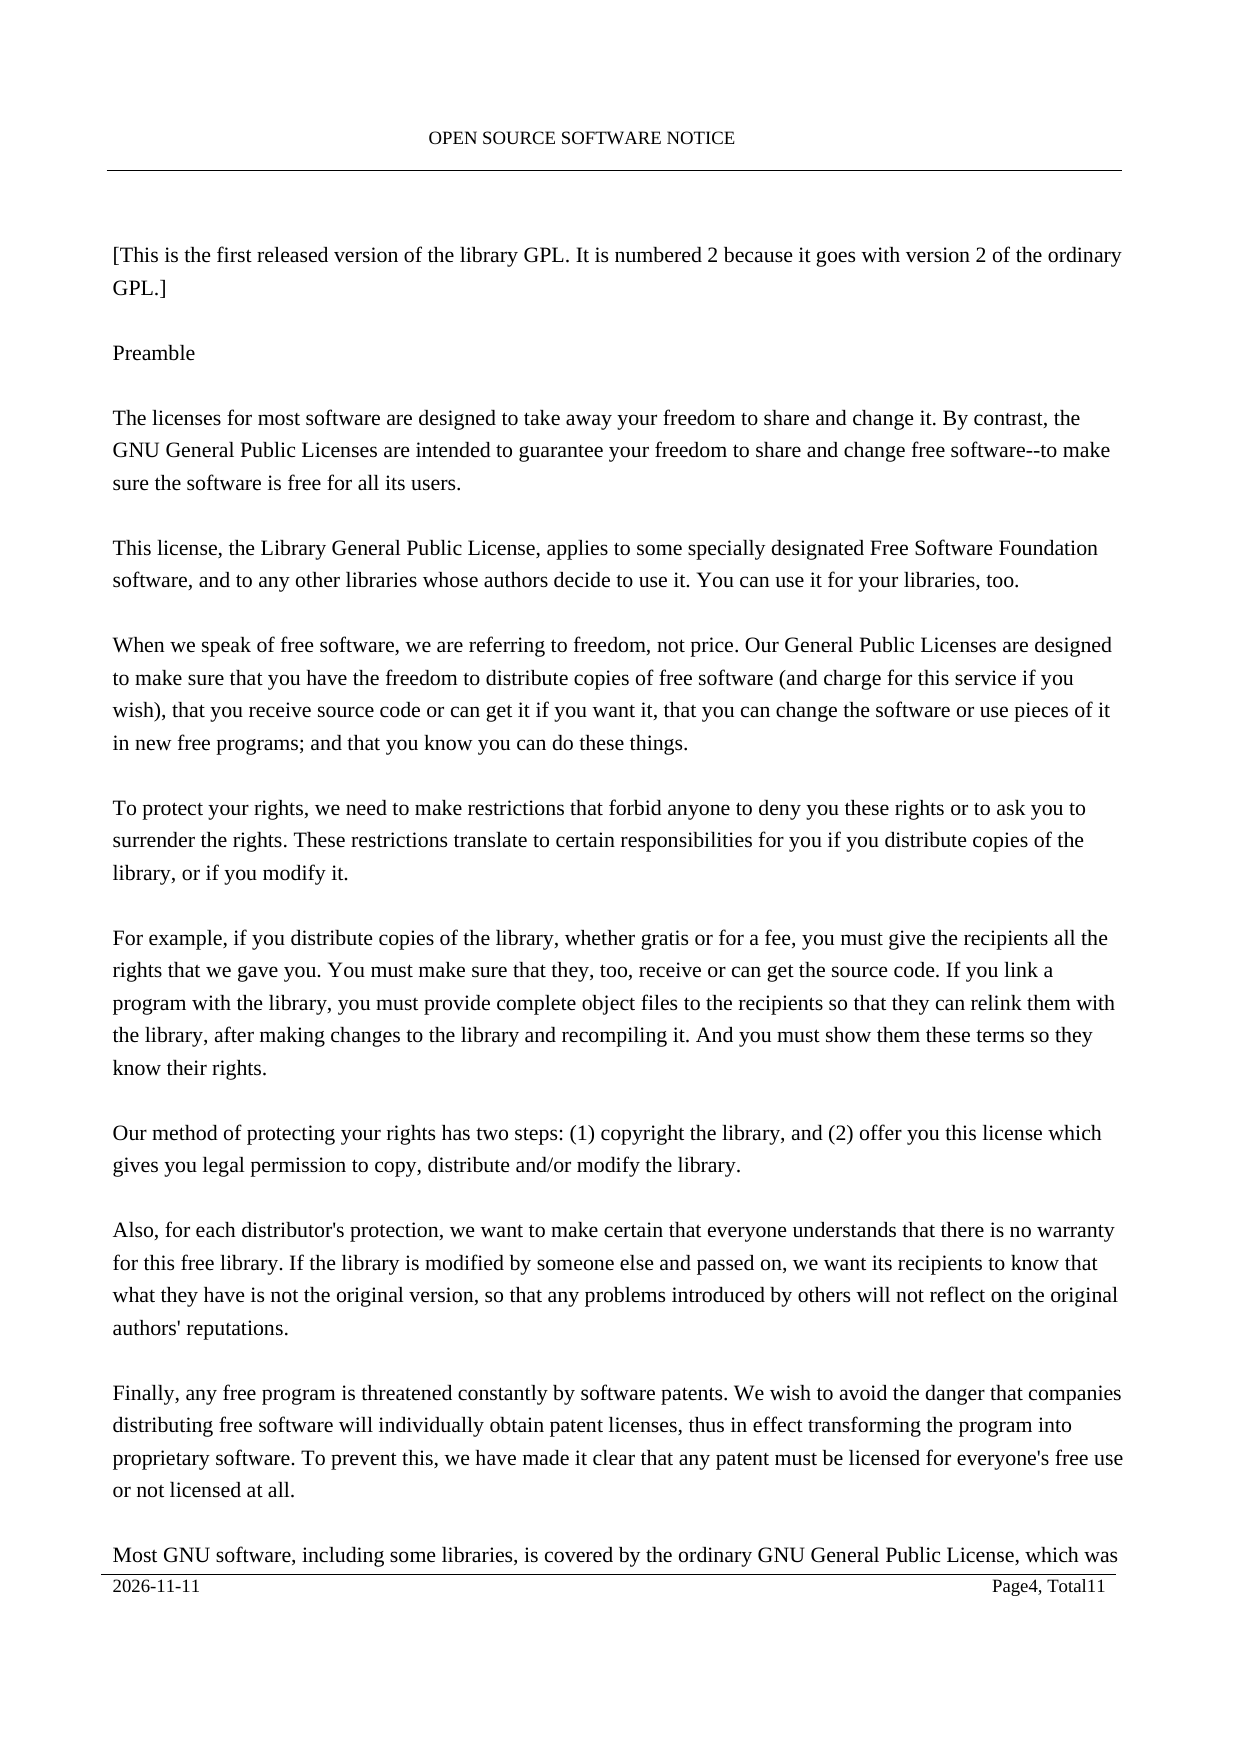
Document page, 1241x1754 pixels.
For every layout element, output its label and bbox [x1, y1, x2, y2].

text [112, 206, 1128, 1571]
